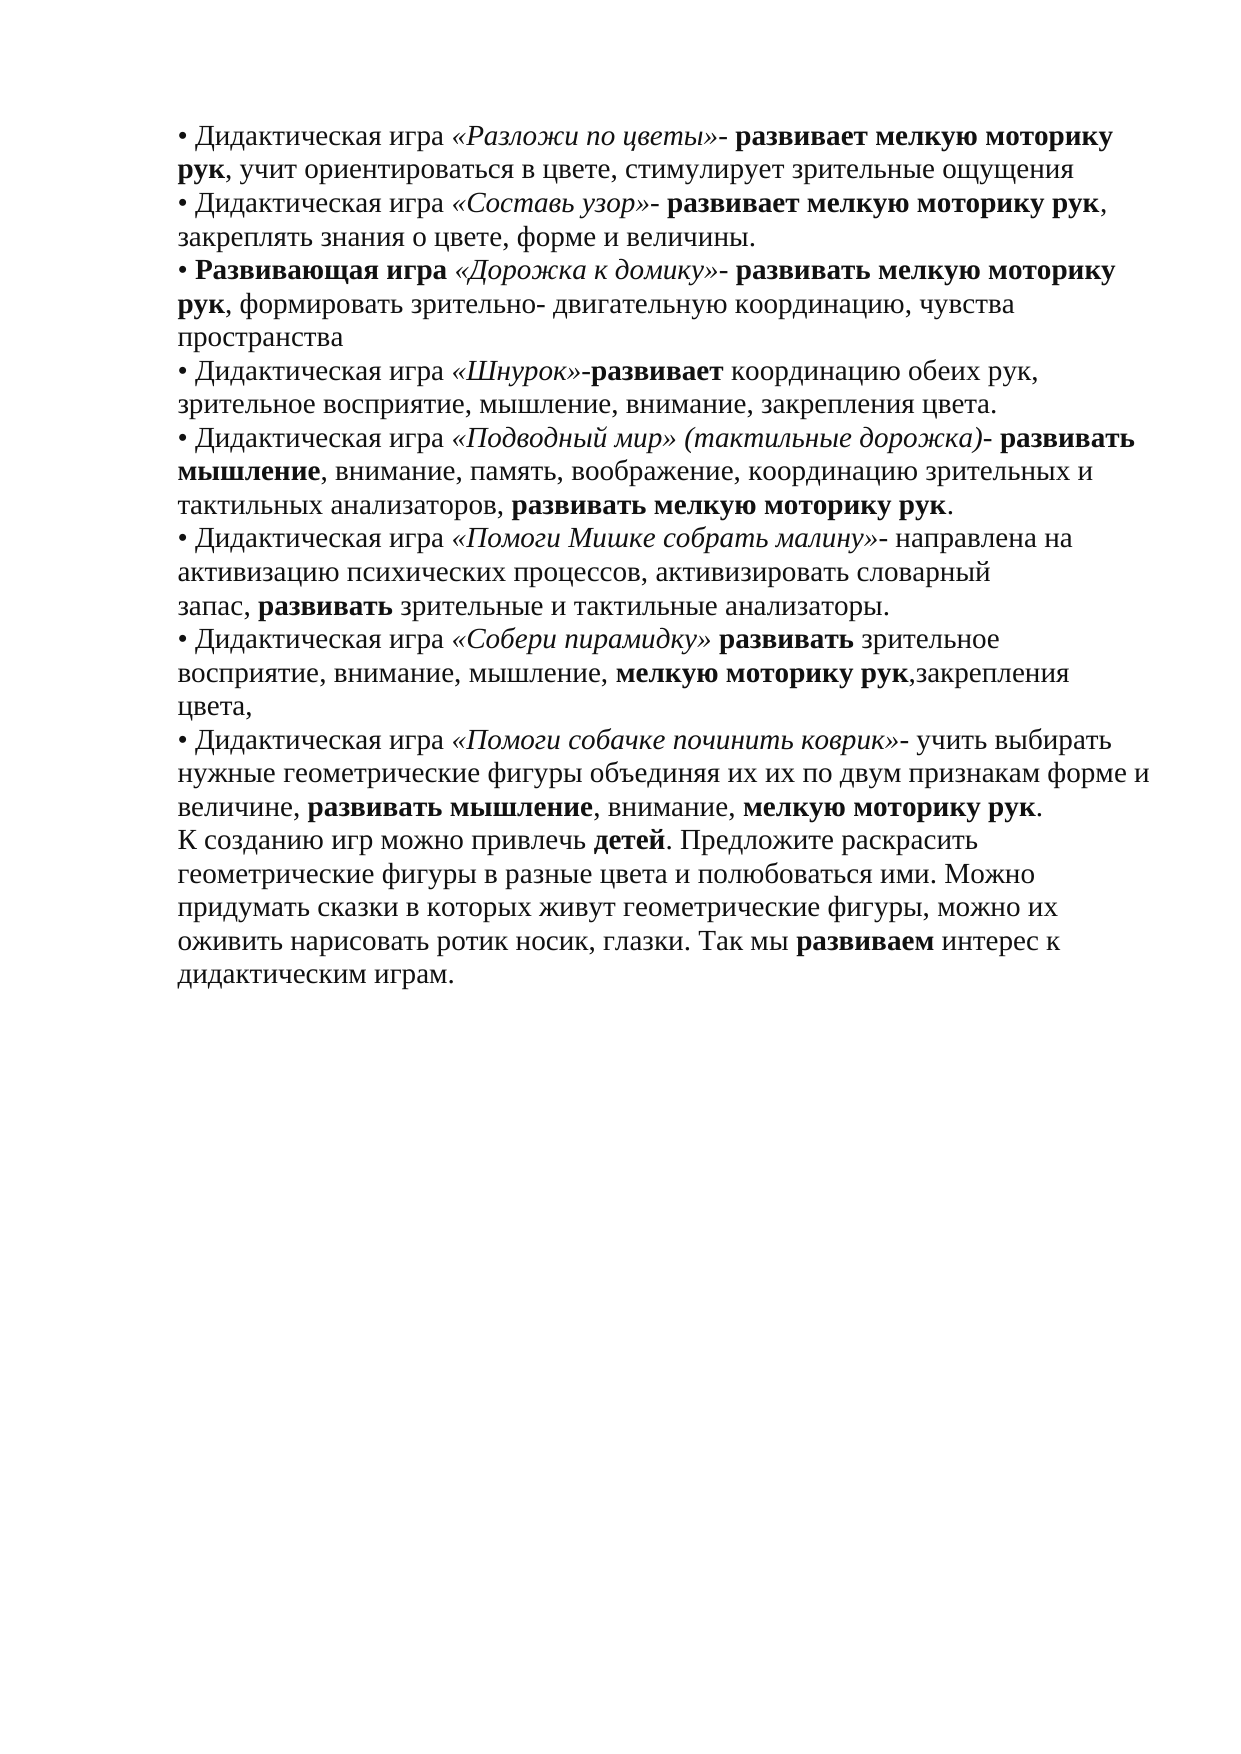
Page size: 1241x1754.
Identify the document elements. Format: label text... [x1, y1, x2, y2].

text • Дидактическая игра «Подводный мир» (тактильные дорожка)- развивать мышление, внимание, память, воображение, координацию зрительных и тактильных анализаторов, развивать мелкую моторику рук. [177, 420, 1152, 521]
text • Дидактическая игра «Помоги собачке починить коврик»- учить выбирать нужные геометрические фигуры объединяя их их по двум признакам форме и величине, развивать мышление, внимание, мелкую моторику рук. [177, 722, 1152, 822]
text К созданию игр можно привлечь детей. Предложите раскрасить геометрические фигуры в разные цвета и полюбоваться ими. Можно придумать сказки в которых живут геометрические фигуры, можно их оживить нарисовать ротик носик, глазки. Так мы развиваем интерес к дидактическим играм. [177, 822, 1152, 990]
text • Дидактическая игра «Собери пирамидку» развивать зрительное восприятие, внимание, мышление, мелкую моторику рук,закрепления цвета, [177, 621, 1152, 722]
text • Дидактическая игра «Помоги Мишке собрать малину»- направлена на активизацию психических процессов, активизировать словарный запас, развивать зрительные и тактильные анализаторы. [177, 521, 1152, 621]
text • Дидактическая игра «Составь узор»- развивает мелкую моторику рук, закреплять знания о цвете, форме и величины. [177, 185, 1152, 252]
text • Развивающая игра «Дорожка к домику»- развивать мелкую моторику рук, формировать зрительно- двигательную координацию, чувства пространства [177, 252, 1152, 353]
text • Дидактическая игра «Разложи по цветы»- развивает мелкую моторику рук, учит ориентироваться в цвете, стимулирует зрительные ощущения [177, 118, 1152, 185]
text • Дидактическая игра «Шнурок»-развивает координацию обеих рук, зрительное восприятие, мышление, внимание, закрепления цвета. [177, 353, 1152, 420]
